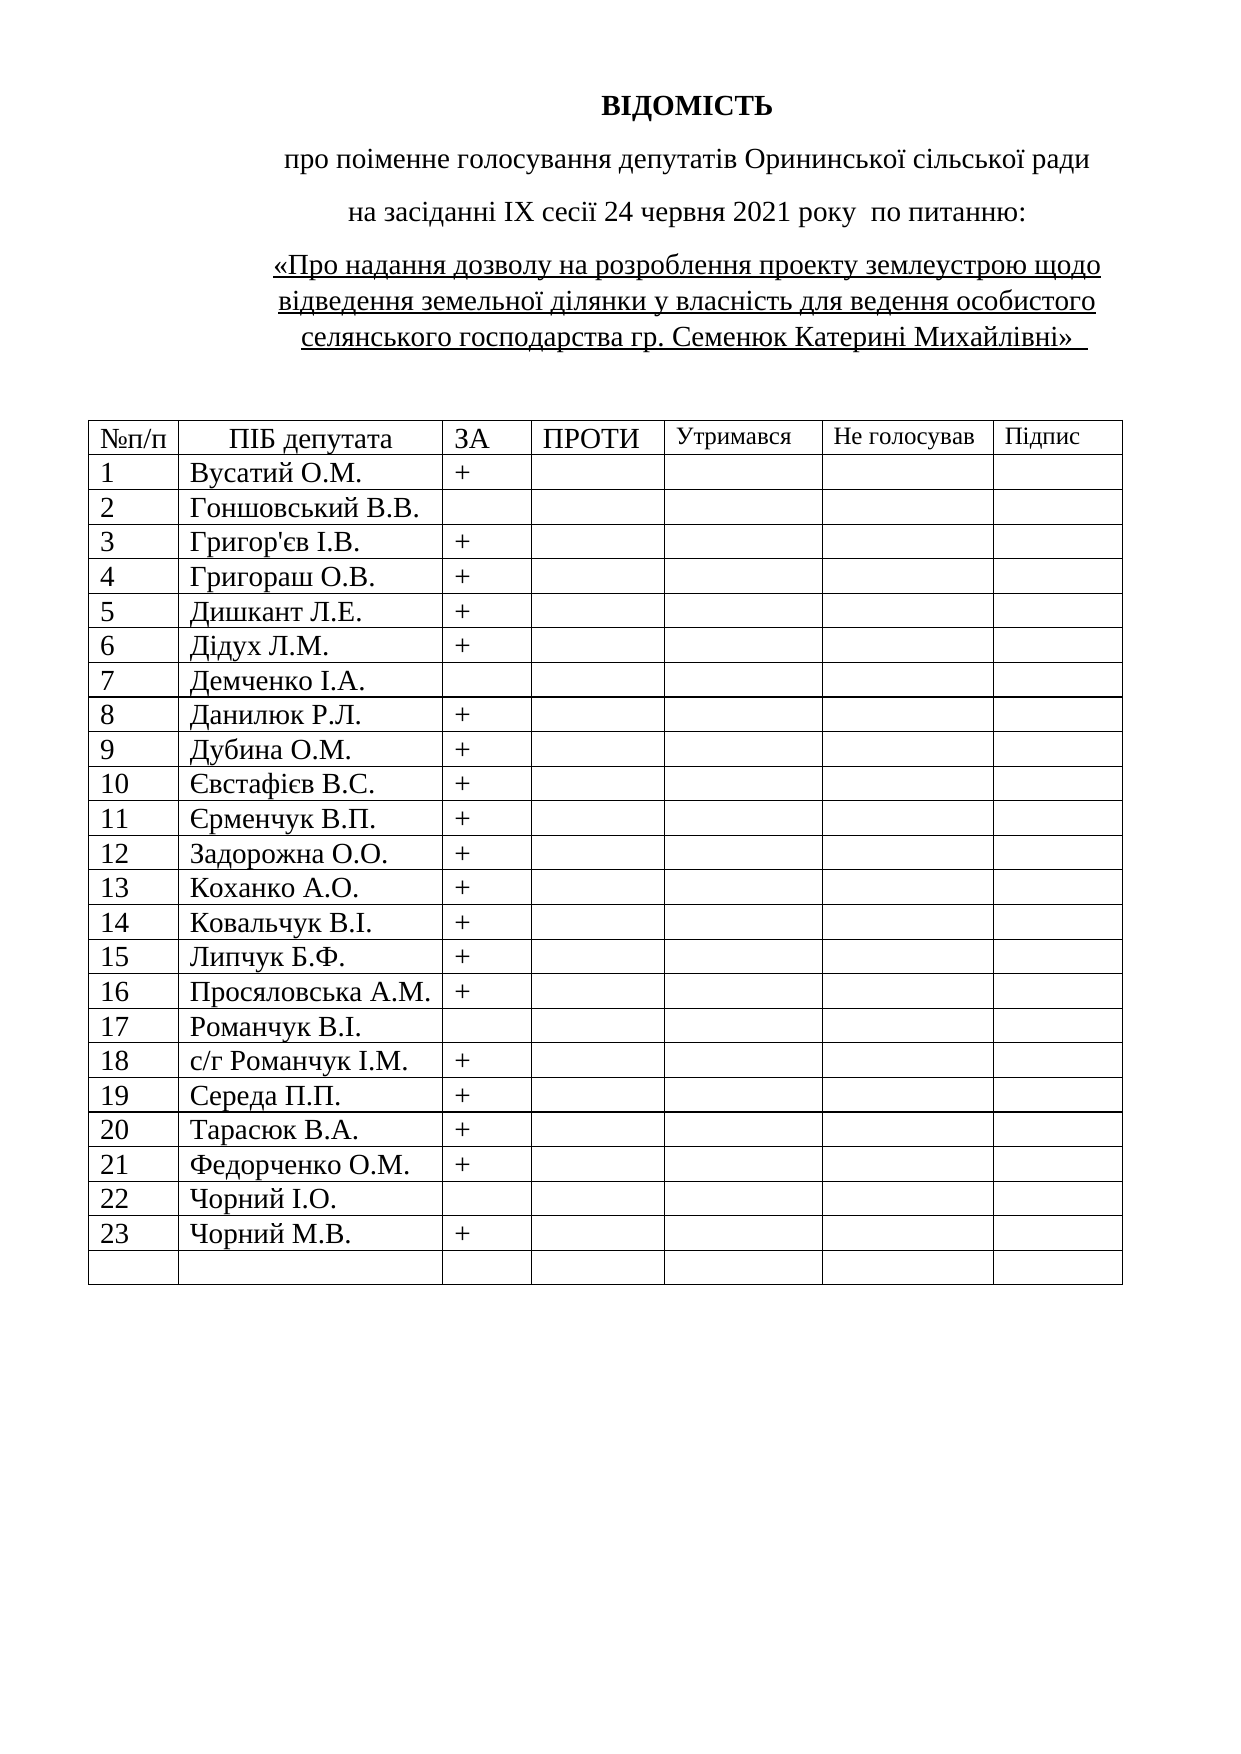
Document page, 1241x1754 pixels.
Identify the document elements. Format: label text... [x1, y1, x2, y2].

table_cell [532, 490, 664, 523]
table_cell [665, 455, 822, 489]
table_cell [532, 974, 664, 1008]
table_cell [665, 1251, 822, 1284]
table_cell [179, 1251, 442, 1284]
text на засіданні IX сесії 24 червня 2021 року по питанню: [223, 194, 1152, 228]
table_cell [532, 1251, 664, 1284]
table_cell [994, 663, 1122, 696]
text «Про надання дозволу на розроблення проекту землеустрою щодо відведення земельної ділянки у власність для ведення особистого селянського господарства гр. Семенюк Катерині Михайлівні» [223, 247, 1152, 353]
table_cell [665, 1147, 822, 1181]
table_cell [994, 1147, 1122, 1181]
table_cell [823, 455, 993, 489]
table_cell 3 [89, 525, 178, 558]
table_cell + [443, 974, 531, 1008]
table_cell [665, 490, 822, 523]
table_cell 20 [89, 1113, 178, 1146]
table_cell [823, 628, 993, 662]
table_cell [823, 870, 993, 904]
table_cell с/г Романчук І.М. [179, 1043, 442, 1077]
table_cell Романчук В.І. [179, 1009, 442, 1042]
table_cell Демченко І.А. [179, 663, 442, 696]
table_cell [665, 1043, 822, 1077]
table_cell [665, 1182, 822, 1215]
table_cell [823, 1113, 993, 1146]
table_cell Григор'єв І.В. [179, 525, 442, 558]
table_cell [665, 905, 822, 938]
table_cell + [443, 905, 531, 938]
table_cell [823, 490, 993, 523]
table_cell [994, 628, 1122, 662]
table_cell 1 [89, 455, 178, 489]
table_header ПРОТИ [532, 421, 664, 454]
table_cell Дишкант Л.Е. [179, 594, 442, 627]
table_cell 6 [89, 628, 178, 662]
table_cell [994, 905, 1122, 938]
table_cell 8 [89, 698, 178, 731]
table_cell [532, 663, 664, 696]
table_cell [532, 1043, 664, 1077]
table_cell [823, 940, 993, 973]
table_cell [823, 732, 993, 766]
table_cell [994, 559, 1122, 593]
table_cell [532, 628, 664, 662]
table_header ЗА [443, 421, 531, 454]
table_cell 22 [89, 1182, 178, 1215]
table_cell Просяловська А.М. [179, 974, 442, 1008]
table_cell Коханко А.О. [179, 870, 442, 904]
table_cell [665, 628, 822, 662]
table_cell [665, 836, 822, 869]
table_cell [665, 525, 822, 558]
table_header Не голосував [823, 421, 993, 454]
table_header Підпис [994, 421, 1122, 454]
table_cell [823, 594, 993, 627]
table_cell 18 [89, 1043, 178, 1077]
table_cell [665, 767, 822, 800]
table_cell [665, 870, 822, 904]
table_cell [443, 663, 531, 696]
table_cell [532, 1182, 664, 1215]
table_cell [994, 940, 1122, 973]
table_cell Дубина О.М. [179, 732, 442, 766]
table_cell [443, 490, 531, 523]
table_cell [823, 663, 993, 696]
table_cell + [443, 767, 531, 800]
table_cell 19 [89, 1078, 178, 1111]
table_cell [994, 525, 1122, 558]
table_cell 9 [89, 732, 178, 766]
table_cell [665, 663, 822, 696]
table_cell [994, 1078, 1122, 1111]
table_cell [89, 1251, 178, 1284]
table_cell [665, 732, 822, 766]
table_cell 12 [89, 836, 178, 869]
table_cell + [443, 559, 531, 593]
table_cell 10 [89, 767, 178, 800]
table_cell [823, 698, 993, 731]
table_cell [823, 525, 993, 558]
table_cell [665, 940, 822, 973]
table_cell [994, 870, 1122, 904]
table_cell + [443, 870, 531, 904]
table_cell [665, 559, 822, 593]
table_cell [823, 974, 993, 1008]
table_cell + [443, 1113, 531, 1146]
table_cell [994, 1251, 1122, 1284]
table_cell Задорожна О.О. [179, 836, 442, 869]
table_cell [532, 455, 664, 489]
table_cell 7 [89, 663, 178, 696]
table_cell [532, 767, 664, 800]
table_cell [532, 698, 664, 731]
table_cell Чорний І.О. [179, 1182, 442, 1215]
table_cell [994, 698, 1122, 731]
table_cell [665, 1216, 822, 1250]
table_cell 15 [89, 940, 178, 973]
table_cell + [443, 1043, 531, 1077]
table_cell [532, 732, 664, 766]
table_cell Григораш О.В. [179, 559, 442, 593]
table_cell 5 [89, 594, 178, 627]
table_cell [665, 698, 822, 731]
table_cell [994, 1043, 1122, 1077]
table_cell [665, 801, 822, 835]
table_cell + [443, 801, 531, 835]
table_cell + [443, 525, 531, 558]
table_cell [532, 1147, 664, 1181]
table_cell [823, 1216, 993, 1250]
table_cell [532, 801, 664, 835]
table_cell [823, 905, 993, 938]
table_cell [823, 1147, 993, 1181]
table_cell 16 [89, 974, 178, 1008]
table_cell [823, 1078, 993, 1111]
table_cell Данилюк Р.Л. [179, 698, 442, 731]
table_cell [532, 1078, 664, 1111]
table_cell + [443, 455, 531, 489]
table_cell 14 [89, 905, 178, 938]
table_cell 21 [89, 1147, 178, 1181]
table_cell [532, 1216, 664, 1250]
table_cell [665, 974, 822, 1008]
table_cell [532, 870, 664, 904]
table_cell [994, 1182, 1122, 1215]
table_header №п/п [89, 421, 178, 454]
table_cell [443, 1009, 531, 1042]
table_cell Дідух Л.М. [179, 628, 442, 662]
table_header ПІБ депутата [179, 421, 442, 454]
table_cell [823, 1043, 993, 1077]
table_cell [823, 801, 993, 835]
table_cell + [443, 698, 531, 731]
text про поіменне голосування депутатів Орининської сільської ради [223, 141, 1152, 175]
table_cell [443, 1251, 531, 1284]
table_cell [532, 594, 664, 627]
table_cell 13 [89, 870, 178, 904]
table_cell [823, 836, 993, 869]
table_cell [994, 1009, 1122, 1042]
table_cell [994, 801, 1122, 835]
table_cell Середа П.П. [179, 1078, 442, 1111]
table_cell + [443, 1216, 531, 1250]
table_cell [532, 1009, 664, 1042]
table_cell [994, 1113, 1122, 1146]
table_cell + [443, 594, 531, 627]
table_cell [532, 525, 664, 558]
table_cell Єрменчук В.П. [179, 801, 442, 835]
table_cell 11 [89, 801, 178, 835]
table_cell [665, 1113, 822, 1146]
table_cell Ковальчук В.І. [179, 905, 442, 938]
table_cell [823, 1251, 993, 1284]
table_cell Гоншовський В.В. [179, 490, 442, 523]
table_cell [994, 767, 1122, 800]
table_cell + [443, 1147, 531, 1181]
table_cell [665, 1078, 822, 1111]
table_cell Тарасюк В.А. [179, 1113, 442, 1146]
table_cell + [443, 1078, 531, 1111]
table_cell [994, 594, 1122, 627]
table_cell [665, 594, 822, 627]
table_cell [994, 455, 1122, 489]
text ВІДОМІСТЬ [223, 88, 1152, 122]
table_cell [994, 974, 1122, 1008]
table_cell [532, 905, 664, 938]
table_cell + [443, 628, 531, 662]
table_cell 2 [89, 490, 178, 523]
table_cell Вусатий О.М. [179, 455, 442, 489]
table_cell [994, 1216, 1122, 1250]
table_cell [994, 732, 1122, 766]
table_cell [994, 490, 1122, 523]
table_cell [823, 767, 993, 800]
table_cell [665, 1009, 822, 1042]
table_cell Федорченко О.М. [179, 1147, 442, 1181]
table_cell 17 [89, 1009, 178, 1042]
table_cell [532, 836, 664, 869]
table_header Утримався [665, 421, 822, 454]
table_cell + [443, 940, 531, 973]
table_cell [823, 1182, 993, 1215]
table_cell [443, 1182, 531, 1215]
table_cell [823, 1009, 993, 1042]
table_cell + [443, 732, 531, 766]
table_cell 4 [89, 559, 178, 593]
table_cell Чорний М.В. [179, 1216, 442, 1250]
table_cell [823, 559, 993, 593]
table_cell [994, 836, 1122, 869]
table_cell 23 [89, 1216, 178, 1250]
table_cell + [443, 836, 531, 869]
table_cell Євстафієв В.С. [179, 767, 442, 800]
table_cell Липчук Б.Ф. [179, 940, 442, 973]
table_cell [532, 940, 664, 973]
table_cell [532, 559, 664, 593]
table_cell [532, 1113, 664, 1146]
